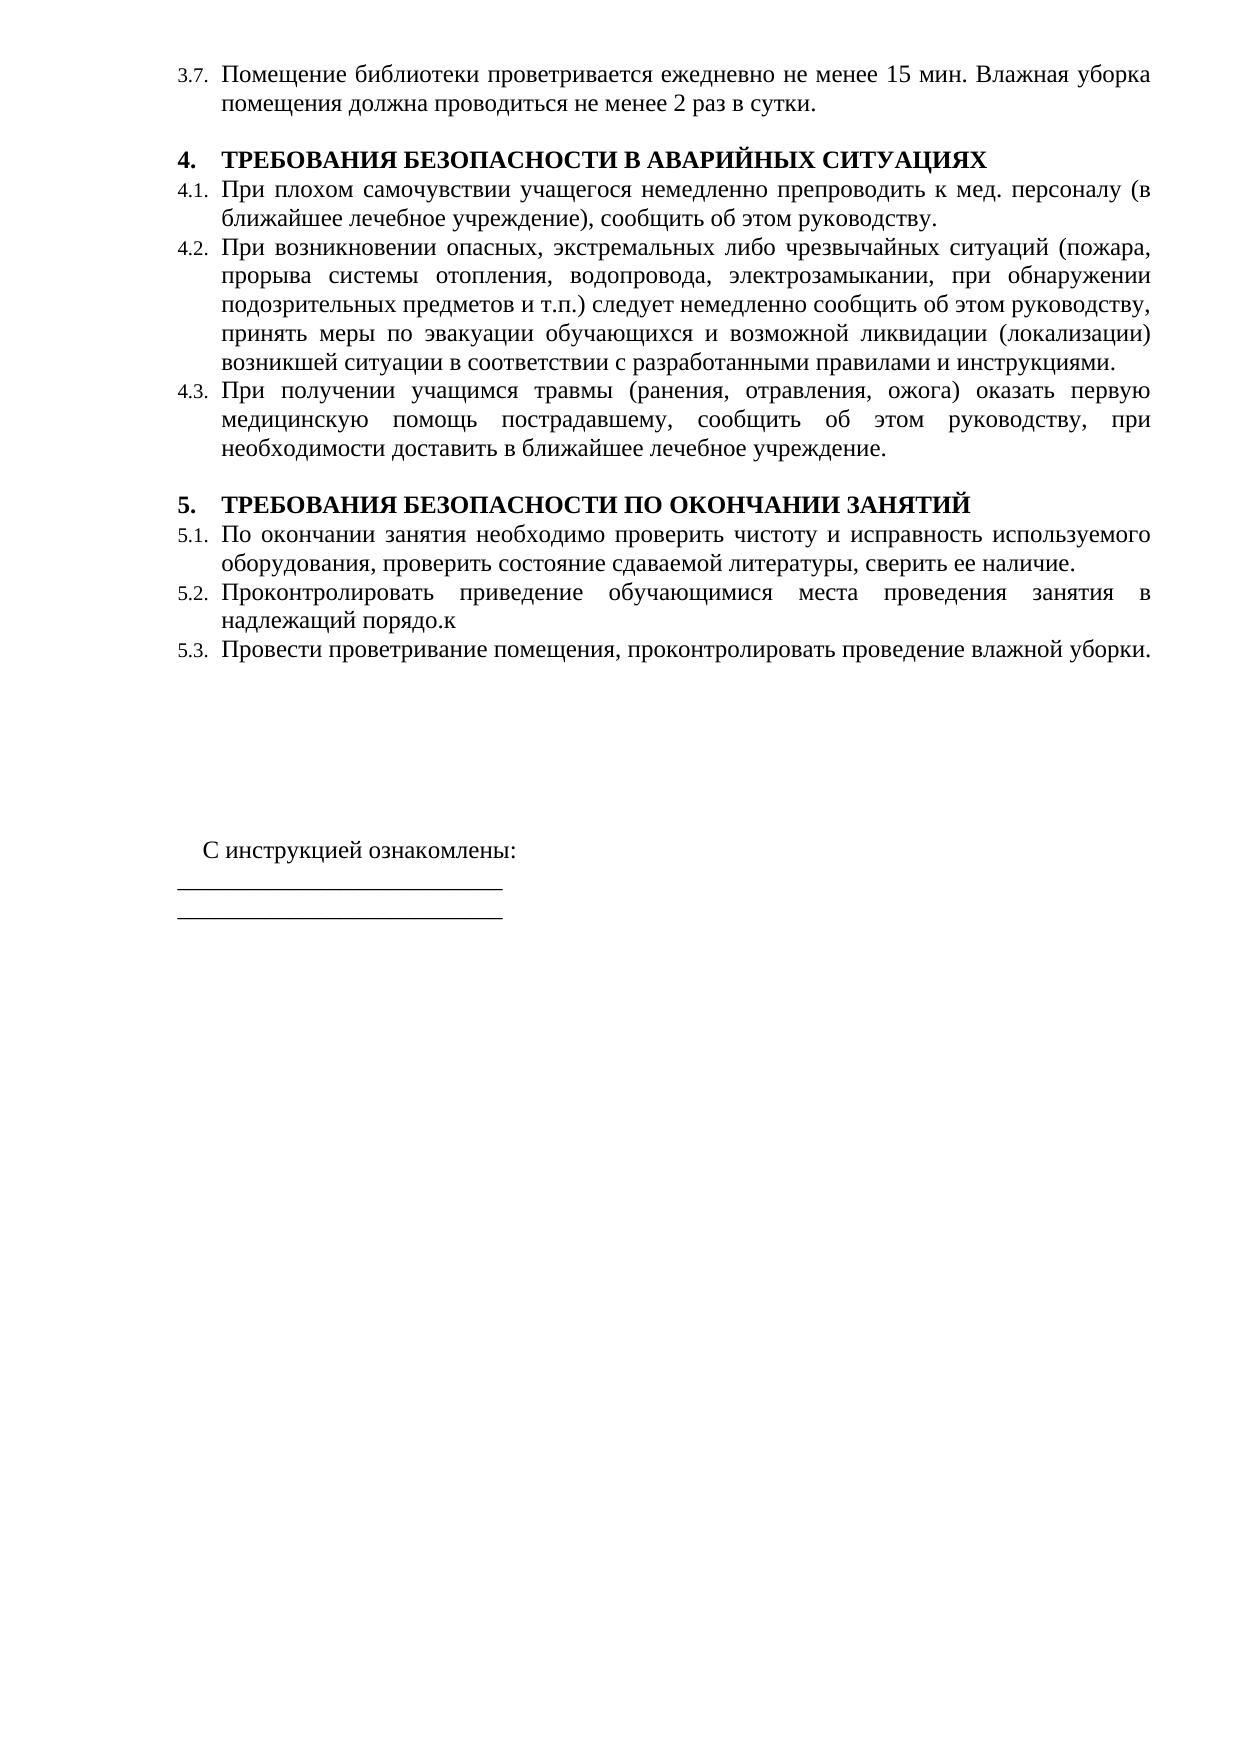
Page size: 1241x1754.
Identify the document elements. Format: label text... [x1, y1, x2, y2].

list Помещение библиотеки проветривается ежедневно не менее 15 мин. Влажная уборка помещения должна проводиться не менее 2 раз в сутки. [177, 59, 1152, 117]
list По окончании занятия необходимо проверить чистоту и исправность используемого оборудования, проверить состояние сдаваемой литературы, сверить ее наличие. [177, 519, 1152, 577]
list При возникновении опасных, экстремальных либо чрезвычайных ситуаций (пожара, прорыва системы отопления, водопровода, электрозамыкании, при обнаружении подозрительных предметов и т.п.) следует немедленно сообщить об этом руководству, принять меры по эвакуации обучающихся и возможной ликвидации (локализации) возникшей ситуации в соответствии с разработанными правилами и инструкциями. [177, 232, 1152, 375]
list При получении учащимся травмы (ранения, отравления, ожога) оказать первую медицинскую помощь пострадавшему, сообщить об этом руководству, при необходимости доставить в ближайшее лечебное учреждение. [177, 375, 1152, 462]
list При плохом самочувствии учащегося немедленно препроводить к мед. персоналу (в ближайшее лечебное учреждение), сообщить об этом руководству. [177, 174, 1152, 232]
list ТРЕБОВАНИЯ БЕЗОПАСНОСТИ В АВАРИЙНЫХ СИТУАЦИЯХ [177, 145, 1152, 174]
list Проконтролировать приведение обучающимися места проведения занятия в надлежащий порядо.к [177, 577, 1152, 634]
list Провести проветривание помещения, проконтролировать проведение влажной уборки. [177, 634, 1152, 663]
text С инструкцией ознакомлены: [177, 835, 1152, 864]
list ТРЕБОВАНИЯ БЕЗОПАСНОСТИ ПО ОКОНЧАНИИ ЗАНЯТИЙ [177, 490, 1152, 519]
text __________________________ __________________________ [177, 864, 1152, 922]
